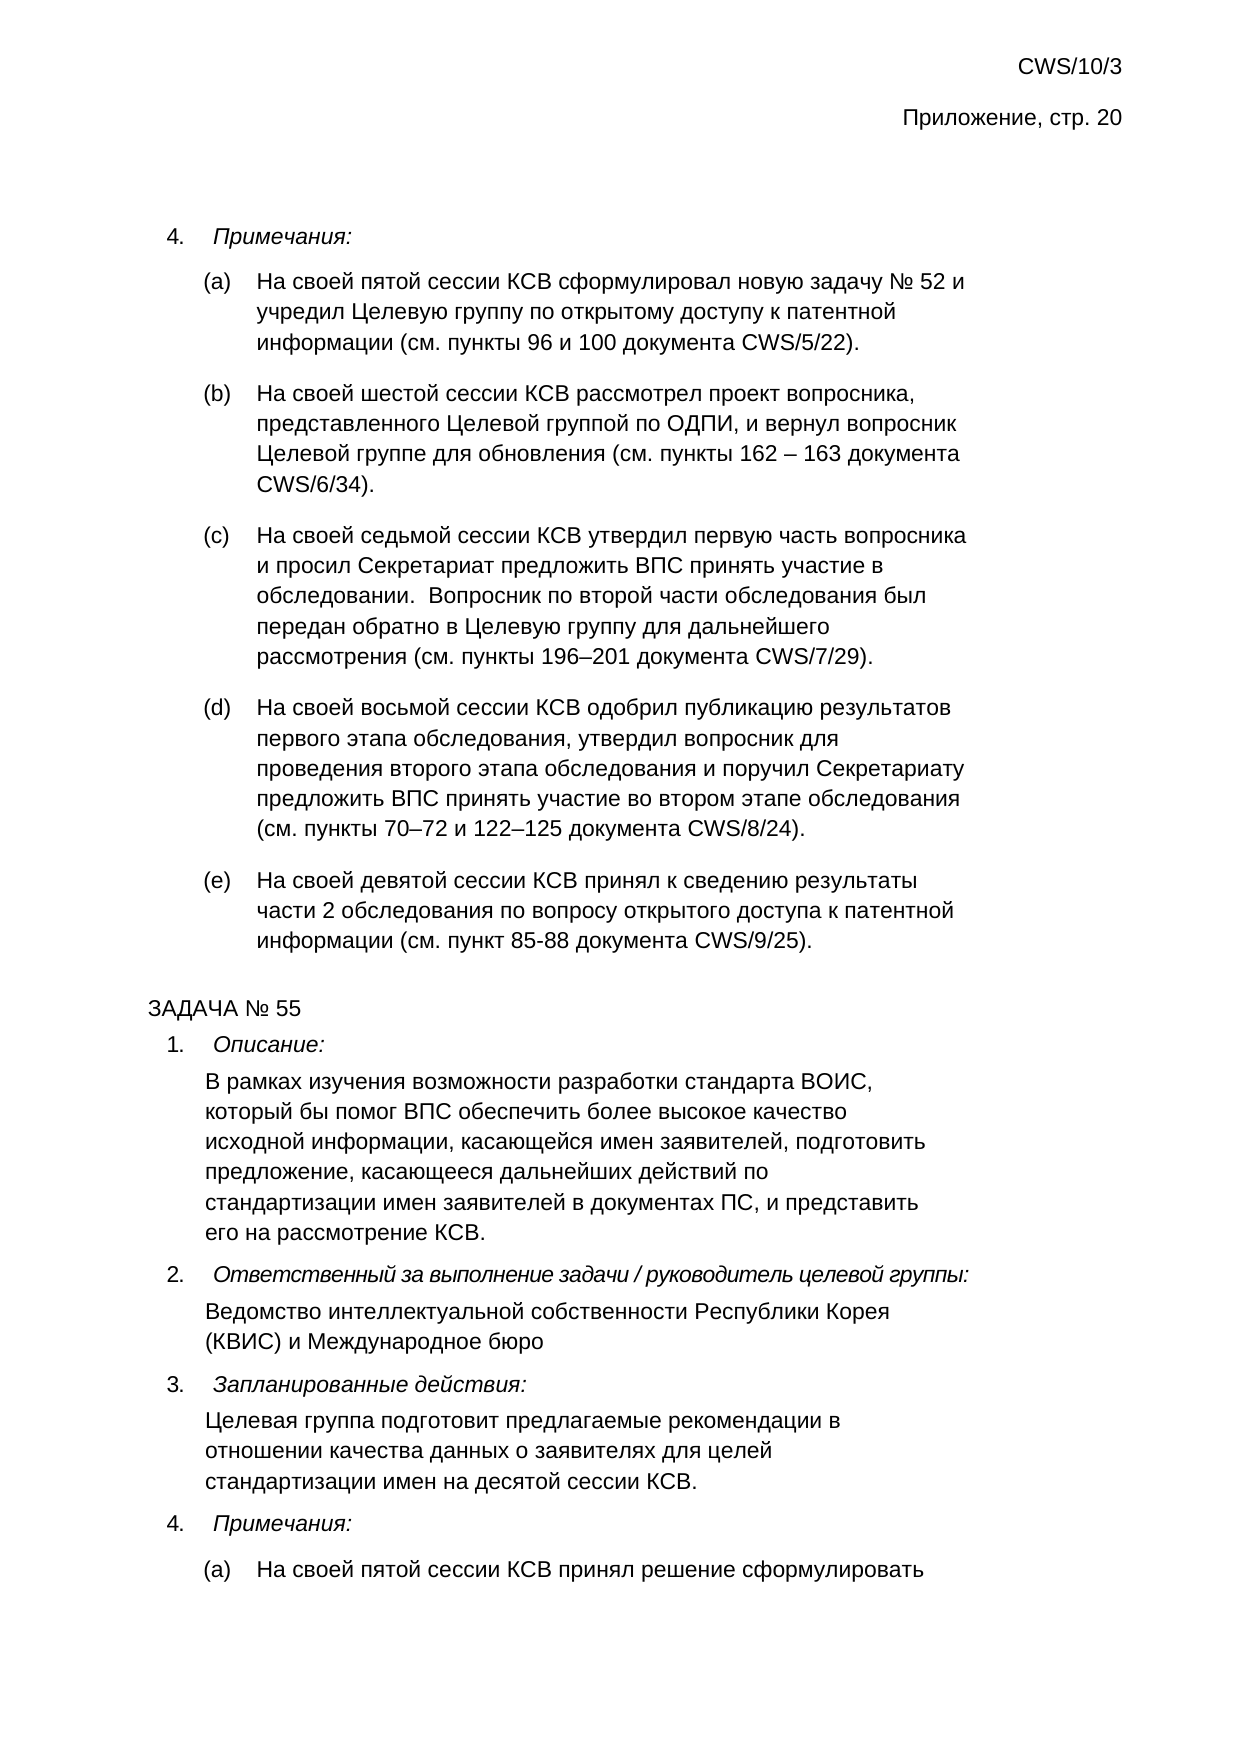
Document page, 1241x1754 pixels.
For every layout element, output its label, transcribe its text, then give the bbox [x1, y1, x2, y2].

subtitle Примечания: [166, 1510, 1122, 1537]
list На своей шестой сессии КСВ рассмотрел проект вопросника, представленного Целевой группой по ОДПИ, и вернул вопросник Целевой группе для обновления (см. пункты 162 – 163 документа CWS/6/34). [203, 380, 968, 497]
subtitle Ответственный за выполнение задачи / руководитель целевой группы: [166, 1261, 1122, 1288]
list На своей седьмой сессии КСВ утвердил первую часть вопросника и просил Секретариат предложить ВПС принять участие в обследовании. Вопросник по второй части обследования был передан обратно в Целевую группу для дальнейшего рассмотрения (см. пункты 196–201 документа CWS/7/29). [203, 522, 968, 669]
subtitle ЗАДАЧА № 55 [148, 995, 1122, 1021]
subtitle Описание: [166, 1031, 1122, 1058]
list На своей пятой сессии КСВ сформулировал новую задачу № 52 и учредил Целевую группу по открытому доступу к патентной информации (см. пункты 96 и 100 документа CWS/5/22). [203, 268, 968, 355]
subtitle Запланированные действия: [166, 1371, 1122, 1397]
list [203, 1556, 968, 1582]
list На своей восьмой сессии КСВ одобрил публикацию результатов первого этапа обследования, утвердил вопросник для проведения второго этапа обследования и поручил Секретариату предложить ВПС принять участие во втором этапе обследования (см. пункты 70–72 и 122–125 документа CWS/8/24). [203, 694, 968, 842]
subtitle Примечания: [166, 223, 1122, 249]
text Целевая группа подготовит предлагаемые рекомендации в отношении качества данных о заявителях для целей стандартизации имен на десятой сессии КСВ. [205, 1407, 936, 1494]
text Ведомство интеллектуальной собственности Республики Корея (КВИС) и Международное бюро [205, 1298, 936, 1354]
list На своей девятой сессии КСВ принял к сведению результаты части 2 обследования по вопросу открытого доступа к патентной информации (см. пункт 85-88 документа CWS/9/25). [203, 867, 968, 953]
text В рамках изучения возможности разработки стандарта ВОИС, который бы помог ВПС обеспечить более высокое качество исходной информации, касающейся имен заявителей, подготовить предложение, касающееся дальнейших действий по стандартизации имен заявителей в документах ПС, и представить его на рассмотрение КСВ. [205, 1068, 936, 1245]
